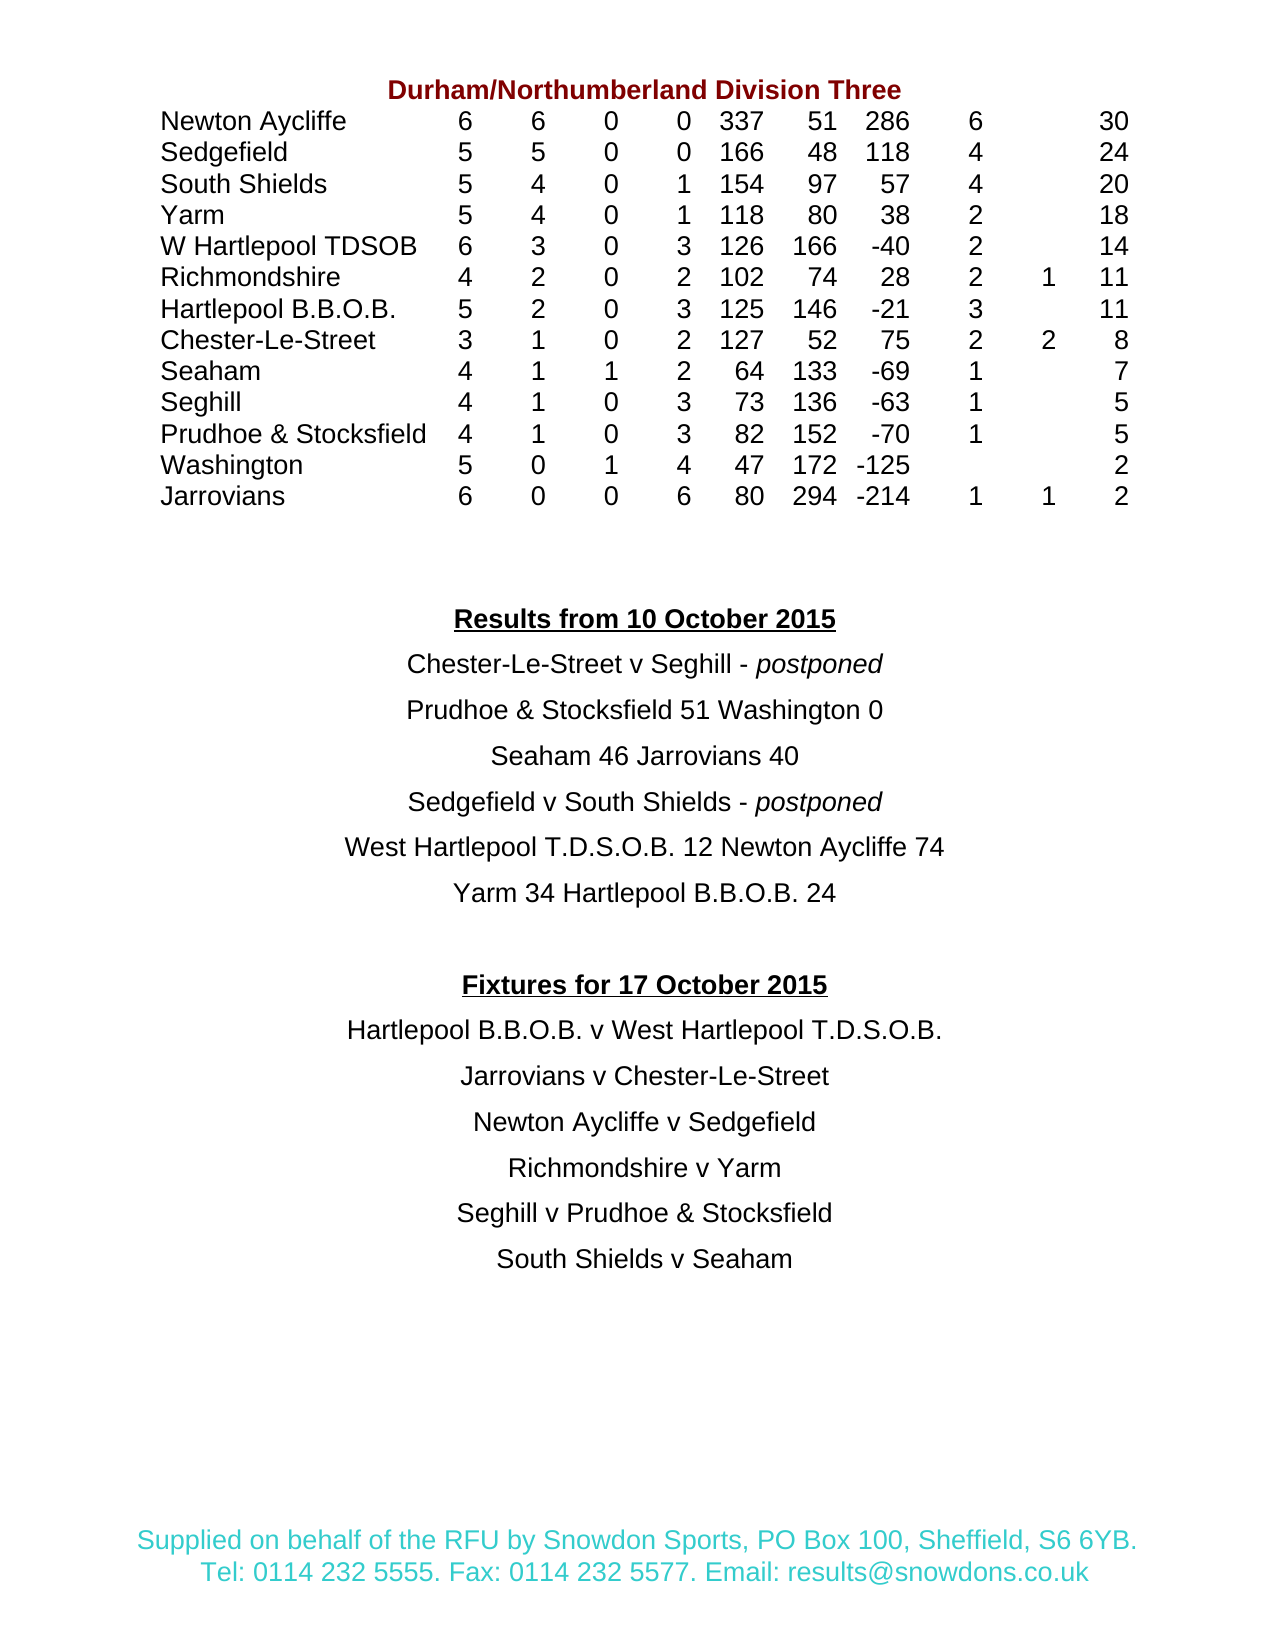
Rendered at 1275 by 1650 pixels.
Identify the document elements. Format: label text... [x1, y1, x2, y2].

text W Hartlepool TDSOB 6 3 0 3 126 166 -40 2 14 [137, 230, 1152, 261]
text Richmondshire 4 2 0 2 102 74 28 2 1 11 [137, 261, 1152, 293]
text Supplied on behalf of the RFU by Snowdon Sports, PO Box 100, Sheffield, S6 6YB. [123, 1524, 1152, 1556]
text South Shields v Seaham [137, 1243, 1152, 1274]
text Chester-Le-Street 3 1 0 2 127 52 75 2 2 8 [137, 324, 1152, 355]
text Tel: 0114 232 5555. Fax: 0114 232 5577. Email: results@snowdons.co.uk [137, 1556, 1152, 1587]
text Seghill 4 1 0 3 73 136 -63 1 5 [137, 386, 1152, 418]
text Hartlepool B.B.O.B. 5 2 0 3 125 146 -21 3 11 [137, 293, 1152, 324]
text Jarrovians v Chester-Le-Street [137, 1060, 1152, 1091]
text South Shields 5 4 0 1 154 97 57 4 20 [137, 168, 1152, 199]
text Washington 5 0 1 4 47 172 -125 2 [137, 449, 1152, 480]
text Hartlepool B.B.O.B. v West Hartlepool T.D.S.O.B. [137, 1014, 1152, 1046]
text Yarm 5 4 0 1 118 80 38 2 18 [137, 199, 1152, 230]
text Chester-Le-Street v Seghill - postponed [137, 648, 1152, 680]
text Seaham 46 Jarrovians 40 [137, 740, 1152, 771]
text Sedgefield 5 5 0 0 166 48 118 4 24 [137, 136, 1152, 168]
text Seaham 4 1 1 2 64 133 -69 1 7 [137, 355, 1152, 386]
text Durham/Northumberland Division Three [137, 74, 1152, 105]
text Sedgefield v South Shields - postponed [137, 786, 1152, 817]
text Prudhoe & Stocksfield 4 1 0 3 82 152 -70 1 5 [137, 418, 1152, 449]
text Richmondshire v Yarm [137, 1152, 1152, 1183]
text Seghill v Prudhoe & Stocksfield [137, 1197, 1152, 1228]
text Newton Aycliffe v Sedgefield [137, 1106, 1152, 1137]
text Results from 10 October 2015 [137, 603, 1152, 634]
text Yarm 34 Hartlepool B.B.O.B. 24 [137, 877, 1152, 908]
text Jarrovians 6 0 0 6 80 294 -214 1 1 2 [137, 480, 1152, 511]
text Newton Aycliffe 6 6 0 0 337 51 286 6 30 [137, 105, 1152, 136]
text Prudhoe & Stocksfield 51 Washington 0 [137, 694, 1152, 726]
text Fixtures for 17 October 2015 [137, 969, 1152, 1000]
text West Hartlepool T.D.S.O.B. 12 Newton Aycliffe 74 [137, 831, 1152, 863]
